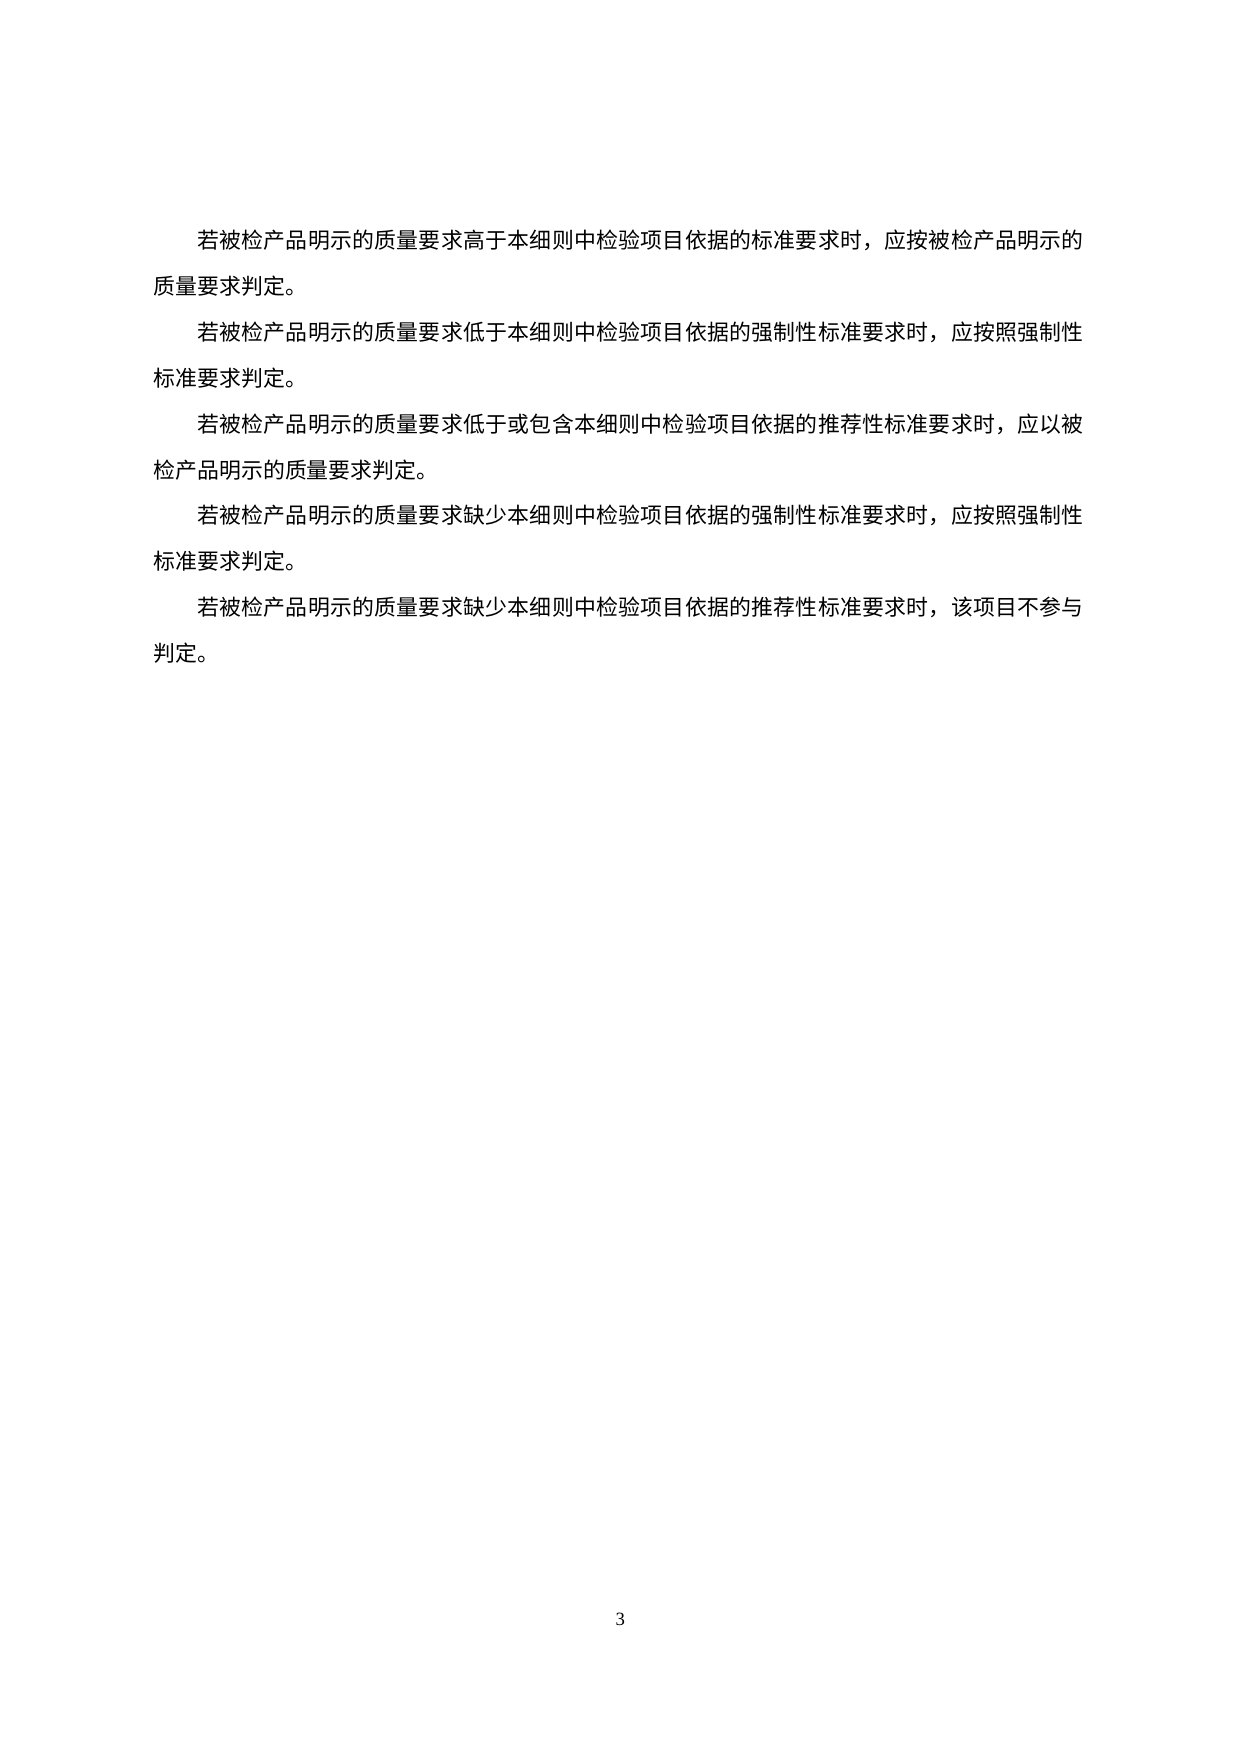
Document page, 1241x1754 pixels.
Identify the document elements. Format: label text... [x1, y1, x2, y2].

text 若被检产品明示的质量要求低于本细则中检验项目依据的强制性标准要求时，应按照强制性标准要求判定。 [153, 304, 1087, 396]
text 若被检产品明示的质量要求低于或包含本细则中检验项目依据的推荐性标准要求时，应以被检产品明示的质量要求判定。 [153, 396, 1087, 487]
text 若被检产品明示的质量要求缺少本细则中检验项目依据的推荐性标准要求时，该项目不参与判定。 [153, 579, 1087, 671]
text 若被检产品明示的质量要求缺少本细则中检验项目依据的强制性标准要求时，应按照强制性标准要求判定。 [153, 487, 1087, 579]
text 若被检产品明示的质量要求高于本细则中检验项目依据的标准要求时，应按被检产品明示的质量要求判定。 [153, 212, 1087, 304]
